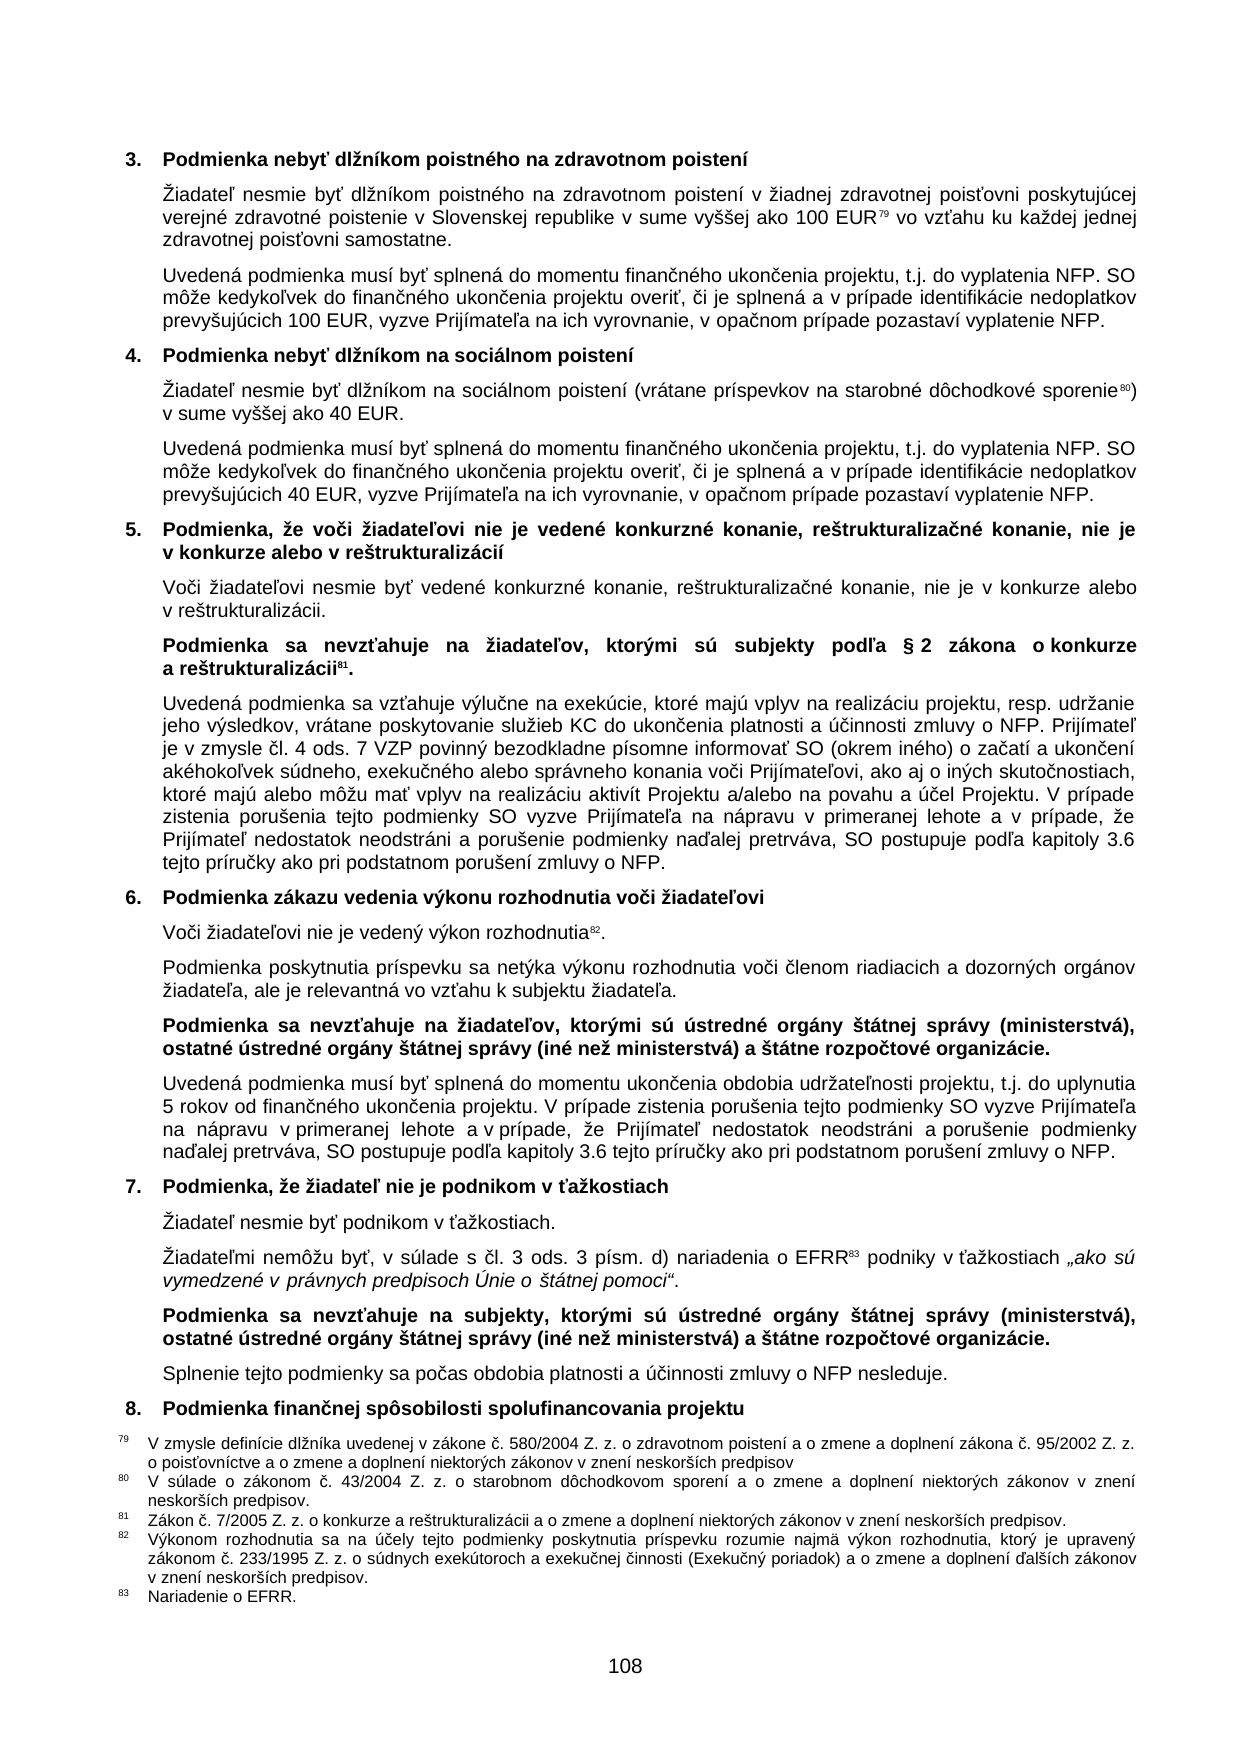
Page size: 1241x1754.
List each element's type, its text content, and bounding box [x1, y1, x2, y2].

text Voči žiadateľovi nesmie byť vedené konkurzné konanie, reštrukturalizačné konanie, nie je v konkurze alebo v reštrukturalizácii. [162, 576, 1137, 621]
text Podmienka sa nevzťahuje na žiadateľov, ktorými sú subjekty podľa § 2 zákona o konkurze a reštrukturalizácii. [162, 634, 1137, 679]
text Podmienka poskytnutia príspevku sa netýka výkonu rozhodnutia voči členom riadiacich a dozorných orgánov žiadateľa, ale je relevantná vo vzťahu k subjektu žiadateľa. [162, 956, 1137, 1002]
text Žiadateľ nesmie byť dlžníkom poistného na zdravotnom poistení v žiadnej zdravotnej poisťovni poskytujúcej verejné zdravotné poistenie v Slovenskej republike v sume vyššej ako 100 EUR vo vzťahu ku každej jednej zdravotnej poisťovni samostatne. [162, 183, 1137, 251]
text Žiadateľmi nemôžu byť, v súlade s čl. 3 ods. 3 písm. d) nariadenia o EFRR podniky v ťažkostiach „ako sú vymedzené v právnych predpisoch Únie o štátnej pomoci“. [162, 1246, 1137, 1291]
list Podmienka zákazu vedenia výkonu rozhodnutia voči žiadateľovi [125, 886, 1137, 908]
text Podmienka sa nevzťahuje na žiadateľov, ktorými sú ústredné orgány štátnej správy (ministerstvá), ostatné ústredné orgány štátnej správy (iné než ministerstvá) a štátne rozpočtové organizácie. [162, 1014, 1137, 1059]
list Podmienka nebyť dlžníkom na sociálnom poistení [125, 344, 1137, 367]
text Voči žiadateľovi nie je vedený výkon rozhodnutia. [162, 921, 1137, 944]
text Podmienka sa nevzťahuje na subjekty, ktorými sú ústredné orgány štátnej správy (ministerstvá), ostatné ústredné orgány štátnej správy (iné než ministerstvá) a štátne rozpočtové organizácie. [162, 1304, 1137, 1349]
text Žiadateľ nesmie byť podnikom v ťažkostiach. [162, 1211, 1137, 1233]
list Podmienka nebyť dlžníkom poistného na zdravotnom poistení [125, 148, 1137, 170]
text Splnenie tejto podmienky sa počas obdobia platnosti a účinnosti zmluvy o NFP nesleduje. [162, 1362, 1137, 1384]
text Uvedená podmienka musí byť splnená do momentu ukončenia obdobia udržateľnosti projektu, t.j. do uplynutia 5 rokov od finančného ukončenia projektu. V prípade zistenia porušenia tejto podmienky SO vyzve Prijímateľa na nápravu v primeranej lehote a v prípade, že Prijímateľ nedostatok neodstráni a porušenie podmienky naďalej pretrváva, SO postupuje podľa kapitoly 3.6 tejto príručky ako pri podstatnom porušení zmluvy o NFP. [162, 1072, 1137, 1163]
text Uvedená podmienka musí byť splnená do momentu finančného ukončenia projektu, t.j. do vyplatenia NFP. SO môže kedykoľvek do finančného ukončenia projektu overiť, či je splnená a v prípade identifikácie nedoplatkov prevyšujúcich 100 EUR, vyzve Prijímateľa na ich vyrovnanie, v opačnom prípade pozastaví vyplatenie NFP. [162, 263, 1137, 332]
text Žiadateľ nesmie byť dlžníkom na sociálnom poistení (vrátane príspevkov na starobné dôchodkové sporenie) v sume vyššej ako 40 EUR. [162, 379, 1137, 425]
list Podmienka finančnej spôsobilosti spolufinancovania projektu [125, 1397, 1137, 1419]
list Podmienka, že voči žiadateľovi nie je vedené konkurzné konanie, reštrukturalizačné konanie, nie je v konkurze alebo v reštrukturalizácií [125, 518, 1137, 563]
list Podmienka, že žiadateľ nie je podnikom v ťažkostiach [125, 1175, 1137, 1198]
text Uvedená podmienka sa vzťahuje výlučne na exekúcie, ktoré majú vplyv na realizáciu projektu, resp. udržanie jeho výsledkov, vrátane poskytovanie služieb KC do ukončenia platnosti a účinnosti zmluvy o NFP. Prijímateľ je v zmysle čl. 4 ods. 7 VZP povinný bezodkladne písomne informovať SO (okrem iného) o začatí a ukončení akéhokoľvek súdneho, exekučného alebo správneho konania voči Prijímateľovi, ako aj o iných skutočnostiach, ktoré majú alebo môžu mať vplyv na realizáciu aktivít Projektu a/alebo na povahu a účel Projektu. V prípade zistenia porušenia tejto podmienky SO vyzve Prijímateľa na nápravu v primeranej lehote a v prípade, že Prijímateľ nedostatok neodstráni a porušenie podmienky naďalej pretrváva, SO postupuje podľa kapitoly 3.6 tejto príručky ako pri podstatnom porušení zmluvy o NFP. [162, 692, 1137, 873]
